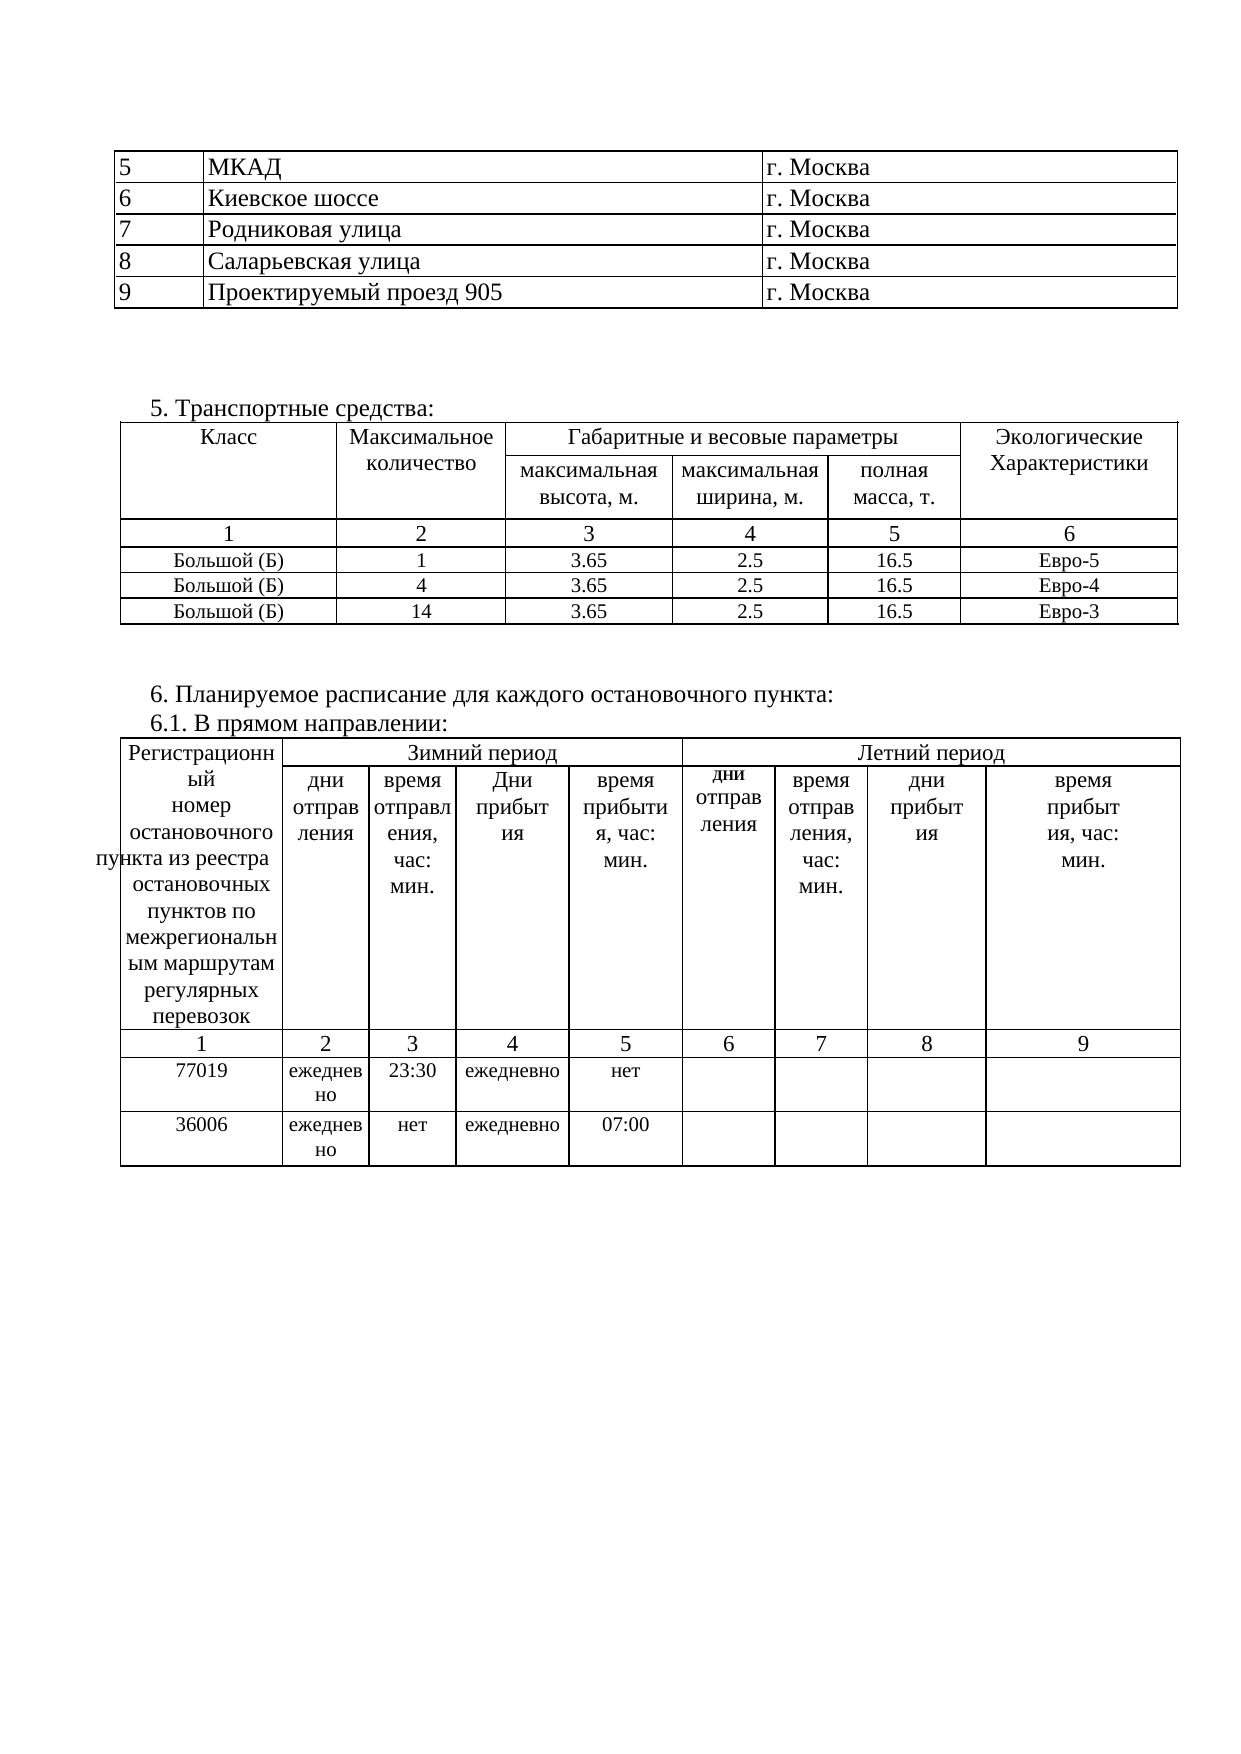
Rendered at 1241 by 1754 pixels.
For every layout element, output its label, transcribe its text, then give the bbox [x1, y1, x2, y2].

table_cell 5 [829, 520, 960, 546]
table_cell 16.5 [829, 599, 960, 623]
table_cell МКАД [204, 152, 762, 181]
table_cell ДНИ отправ ления [683, 767, 774, 1028]
table_cell г. Москва [763, 244, 1177, 276]
table_cell нет [570, 1058, 682, 1111]
table_cell дни прибыт ия [868, 767, 985, 1028]
table_cell 16.5 [829, 548, 960, 572]
table_cell 6 [115, 183, 203, 213]
table_cell 14 [337, 599, 505, 623]
table_cell 4 [337, 573, 505, 597]
table_header Максимальное количество [337, 423, 505, 518]
table_cell ежедневно [457, 1058, 568, 1111]
table_cell 2.5 [673, 599, 827, 623]
table_cell время прибыт ия, час: мин. [987, 767, 1180, 1028]
table_cell 6 [961, 520, 1177, 546]
table_cell время отправ ления, час: мин. [776, 767, 867, 1028]
table_cell 1 [121, 1030, 282, 1056]
table_cell 9 [115, 277, 203, 307]
table_cell 8 [115, 245, 203, 276]
table_cell 2 [337, 520, 505, 546]
table_cell [987, 1112, 1180, 1165]
table_cell 5 [570, 1030, 682, 1056]
table_cell Евро-3 [961, 599, 1177, 623]
table_header Габаритные и весовые параметры [506, 423, 960, 455]
table_cell 8 [868, 1030, 985, 1056]
table_cell Проектируемый проезд 905 [204, 277, 762, 307]
table_cell 4 [457, 1030, 568, 1056]
table_cell 7 [115, 214, 203, 244]
table_cell Дни прибыт ия [457, 767, 568, 1028]
table_cell максимальная высота, м. [506, 456, 672, 518]
text 6.1. В прямом направлении: [150, 708, 1090, 737]
table_cell [683, 1058, 774, 1111]
table_cell 6 [683, 1030, 774, 1056]
table_cell Большой (Б) [121, 548, 336, 572]
table_cell [776, 1058, 867, 1111]
table_header Зимний период [283, 739, 682, 765]
table_cell Киевское шоссе [204, 183, 762, 213]
table_cell 3.65 [506, 573, 672, 597]
table_cell максимальная ширина, м. [673, 456, 827, 518]
text 6. Планируемое расписание для каждого остановочного пункта: [150, 679, 1090, 708]
table_cell 3.65 [506, 548, 672, 572]
table_cell [868, 1112, 985, 1165]
table_cell 3.65 [506, 599, 672, 623]
table_cell 36006 [121, 1112, 282, 1165]
table_cell 3 [370, 1030, 455, 1056]
table_cell 2 [283, 1030, 368, 1056]
table_cell Большой (Б) [121, 573, 336, 597]
table_cell 9 [987, 1030, 1180, 1056]
table_cell 77019 [121, 1058, 282, 1111]
table_cell 07:00 [570, 1112, 682, 1165]
table_cell Евро-5 [961, 548, 1177, 572]
table_cell дни отправ ления [283, 767, 368, 1028]
table_cell полная масса, т. [829, 456, 960, 518]
table_header Регистрационный номер остановочного пункта из реестра остановочных пунктов по межрегиональным маршрутам регулярных перевозок [121, 739, 282, 1028]
table_cell время прибыти я, час: мин. [570, 767, 682, 1028]
table_cell Евро-4 [961, 573, 1177, 597]
table_cell 5 [115, 152, 203, 181]
table_cell г. Москва [763, 181, 1177, 213]
table_cell 16.5 [829, 573, 960, 597]
table_cell [683, 1112, 774, 1165]
table_cell 3 [506, 520, 672, 546]
table_cell 23:30 [370, 1058, 455, 1111]
table_cell [987, 1058, 1180, 1111]
table_cell [868, 1058, 985, 1111]
table_cell нет [370, 1112, 455, 1165]
table_cell 2.5 [673, 573, 827, 597]
table_cell 7 [776, 1030, 867, 1056]
text 5. Транспортные средства: [150, 393, 1090, 421]
table_cell г. Москва [763, 152, 1177, 181]
table_header Класс [121, 423, 336, 518]
table_cell г. Москва [763, 276, 1177, 307]
table_cell время отправл ения, час: мин. [370, 767, 455, 1028]
table_cell г. Москва [763, 213, 1177, 244]
table_cell 2.5 [673, 548, 827, 572]
table_cell 1 [121, 520, 336, 546]
table_cell Большой (Б) [121, 599, 336, 623]
table_cell 4 [673, 520, 827, 546]
table_cell ежедневно [457, 1112, 568, 1165]
table_cell Родниковая улица [204, 215, 762, 244]
table_cell ежедневно [283, 1112, 368, 1165]
table_cell 1 [337, 548, 505, 572]
table_header Экологические Характеристики [961, 423, 1177, 518]
table_cell ежедневно [283, 1058, 368, 1111]
table_cell Саларьевская улица [204, 246, 762, 276]
table_cell [776, 1112, 867, 1165]
table_header Летний период [683, 739, 1180, 765]
